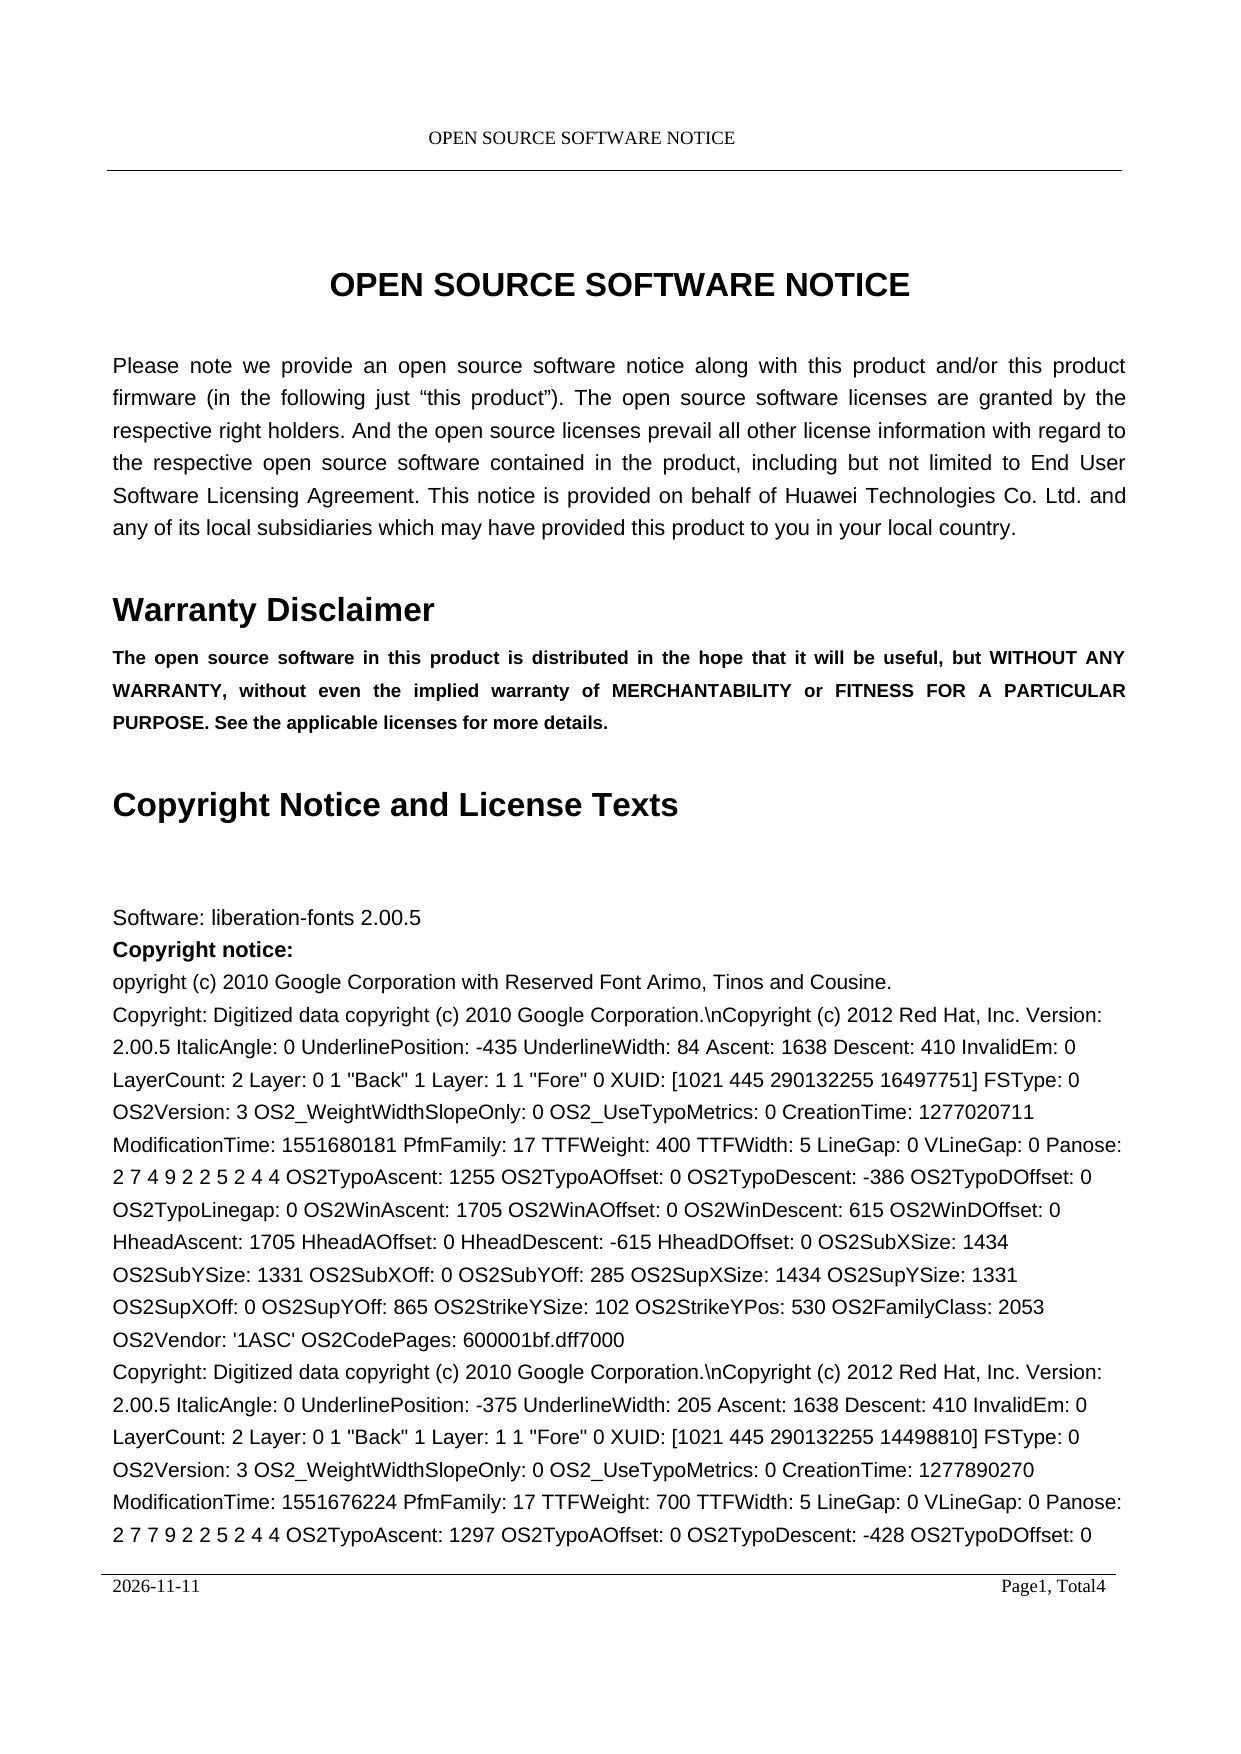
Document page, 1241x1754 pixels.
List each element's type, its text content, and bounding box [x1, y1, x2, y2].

text Please note we provide an open source software notice along with this product and/or this product firmware (in the following just “this product”). The open source software licenses are granted by the respective right holders. And the open source licenses prevail all other license information with regard to the respective open source software contained in the product, including but not limited to End User Software Licensing Agreement. This notice is provided on behalf of Huawei Technologies Co. Ltd. and any of its local subsidiaries which may have provided this product to you in your local country. [112, 349, 1128, 544]
text OPEN SOURCE SOFTWARE NOTICE [112, 251, 1128, 316]
text The open source software in this product is distributed in the hope that it will be useful, but WITHOUT ANY WARRANTY, without even the implied warranty of MERCHANTABILITY or FITNESS FOR A PARTICULAR PURPOSE. See the applicable licenses for more details. [112, 641, 1128, 739]
text Copyright notice: [112, 933, 1128, 966]
text Warranty Disclaimer [112, 576, 1128, 641]
text Software: liberation-fonts 2.00.5 [112, 901, 1128, 933]
text opyright (c) 2010 Google Corporation with Reserved Font Arimo, Tinos and Cousine. [112, 966, 1128, 998]
text Copyright: Digitized data copyright (c) 2010 Google Corporation.\nCopyright (c) 2012 Red Hat, Inc. Version: 2.00.5 ItalicAngle: 0 UnderlinePosition: -435 UnderlineWidth: 84 Ascent: 1638 Descent: 410 InvalidEm: 0 LayerCount: 2 Layer: 0 1 "Back" 1 Layer: 1 1 "Fore" 0 XUID: [1021 445 290132255 16497751] FSType: 0 OS2Version: 3 OS2_WeightWidthSlopeOnly: 0 OS2_UseTypoMetrics: 0 CreationTime: 1277020711 ModificationTime: 1551680181 PfmFamily: 17 TTFWeight: 400 TTFWidth: 5 LineGap: 0 VLineGap: 0 Panose: 2 7 4 9 2 2 5 2 4 4 OS2TypoAscent: 1255 OS2TypoAOffset: 0 OS2TypoDescent: -386 OS2TypoDOffset: 0 OS2TypoLinegap: 0 OS2WinAscent: 1705 OS2WinAOffset: 0 OS2WinDescent: 615 OS2WinDOffset: 0 HheadAscent: 1705 HheadAOffset: 0 HheadDescent: -615 HheadDOffset: 0 OS2SubXSize: 1434 OS2SubYSize: 1331 OS2SubXOff: 0 OS2SubYOff: 285 OS2SupXSize: 1434 OS2SupYSize: 1331 OS2SupXOff: 0 OS2SupYOff: 865 OS2StrikeYSize: 102 OS2StrikeYPos: 530 OS2FamilyClass: 2053 OS2Vendor: '1ASC' OS2CodePages: 600001bf.dff7000 [112, 998, 1128, 1356]
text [112, 1356, 1128, 1551]
text Copyright Notice and License Texts [112, 771, 1128, 836]
